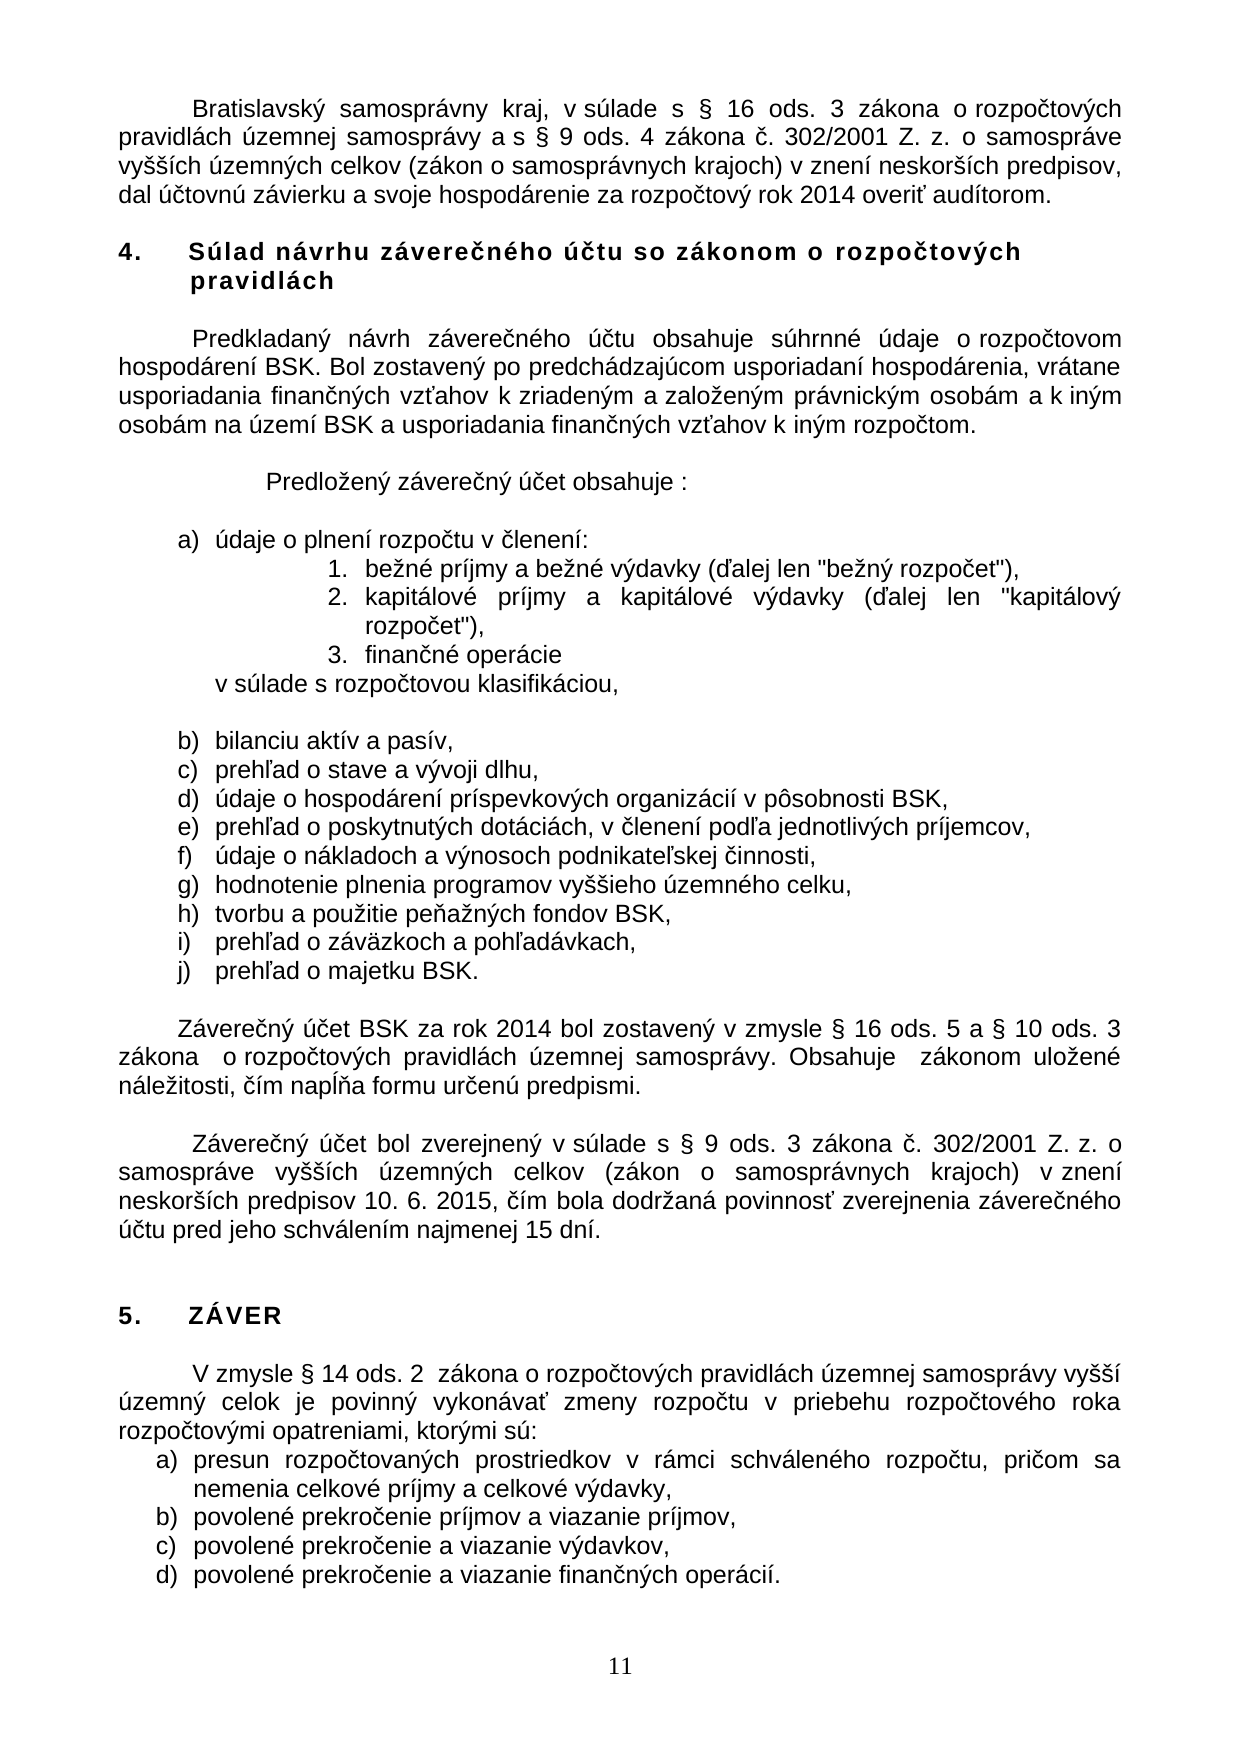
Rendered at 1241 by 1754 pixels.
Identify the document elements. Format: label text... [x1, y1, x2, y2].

list hodnotenie plnenia programov vyššieho územného celku, [177, 870, 1122, 899]
text Bratislavský samosprávny kraj, v súlade s § 16 ods. 3 zákona o rozpočtových pravidlách územnej samosprávy a s § 9 ods. 4 zákona č. 302/2001 Z. z. o samospráve vyšších územných celkov (zákon o samosprávnych krajoch) v znení neskorších predpisov, dal účtovnú závierku a svoje hospodárenie za rozpočtový rok 2014 overiť audítorom. [118, 94, 1122, 209]
list presun rozpočtovaných prostriedkov v rámci schváleného rozpočtu, pričom sa nemenia celkové príjmy a celkové výdavky, [156, 1445, 1122, 1502]
text Záverečný účet BSK za rok 2014 bol zostavený v zmysle § 16 ods. 5 a § 10 ods. 3 zákona o rozpočtových pravidlách územnej samosprávy. Obsahuje zákonom uložené náležitosti, čím napĺňa formu určenú predpismi. [118, 1014, 1122, 1100]
text v súlade s rozpočtovou klasifikáciou, [141, 669, 1122, 697]
list údaje o plnení rozpočtu v členení: [177, 525, 1122, 554]
list prehľad o poskytnutých dotáciách, v členení podľa jednotlivých príjemcov, [177, 812, 1122, 841]
list údaje o hospodárení príspevkových organizácií v pôsobnosti BSK, [177, 784, 1122, 812]
list povolené prekročenie príjmov a viazanie príjmov, [156, 1502, 1122, 1531]
list bežné príjmy a bežné výdavky (ďalej len "bežný rozpočet"), [327, 554, 1122, 582]
list kapitálové príjmy a kapitálové výdavky (ďalej len "kapitálový rozpočet"), [327, 582, 1122, 640]
list povolené prekročenie a viazanie finančných operácií. [156, 1560, 1122, 1589]
text pravidlách [118, 266, 1122, 295]
list finančné operácie [327, 640, 1122, 669]
text 4. Súlad návrhu záverečného účtu so zákonom o rozpočtových [118, 237, 1122, 266]
text V zmysle § 14 ods. 2 zákona o rozpočtových pravidlách územnej samosprávy vyšší územný celok je povinný vykonávať zmeny rozpočtu v priebehu rozpočtového roka rozpočtovými opatreniami, ktorými sú: [118, 1359, 1122, 1445]
text Predložený záverečný účet obsahuje : [118, 467, 1122, 496]
list prehľad o záväzkoch a pohľadávkach, [177, 927, 1122, 956]
text 5. ZÁVER [118, 1301, 1122, 1330]
text Predkladaný návrh záverečného účtu obsahuje súhrnné údaje o rozpočtovom hospodárení BSK. Bol zostavený po predchádzajúcom usporiadaní hospodárenia, vrátane usporiadania finančných vzťahov k zriadeným a založeným právnickým osobám a k iným osobám na území BSK a usporiadania finančných vzťahov k iným rozpočtom. [118, 324, 1122, 439]
list bilanciu aktív a pasív, [177, 726, 1122, 755]
text Záverečný účet bol zverejnený v súlade s § 9 ods. 3 zákona č. 302/2001 Z. z. o samospráve vyšších územných celkov (zákon o samosprávnych krajoch) v znení neskorších predpisov 10. 6. 2015, čím bola dodržaná povinnosť zverejnenia záverečného účtu pred jeho schválením najmenej 15 dní. [118, 1129, 1122, 1244]
list povolené prekročenie a viazanie výdavkov, [156, 1531, 1122, 1560]
list prehľad o majetku BSK. [177, 956, 1122, 985]
list tvorbu a použitie peňažných fondov BSK, [177, 899, 1122, 927]
list údaje o nákladoch a výnosoch podnikateľskej činnosti, [177, 841, 1122, 870]
list prehľad o stave a vývoji dlhu, [177, 755, 1122, 784]
